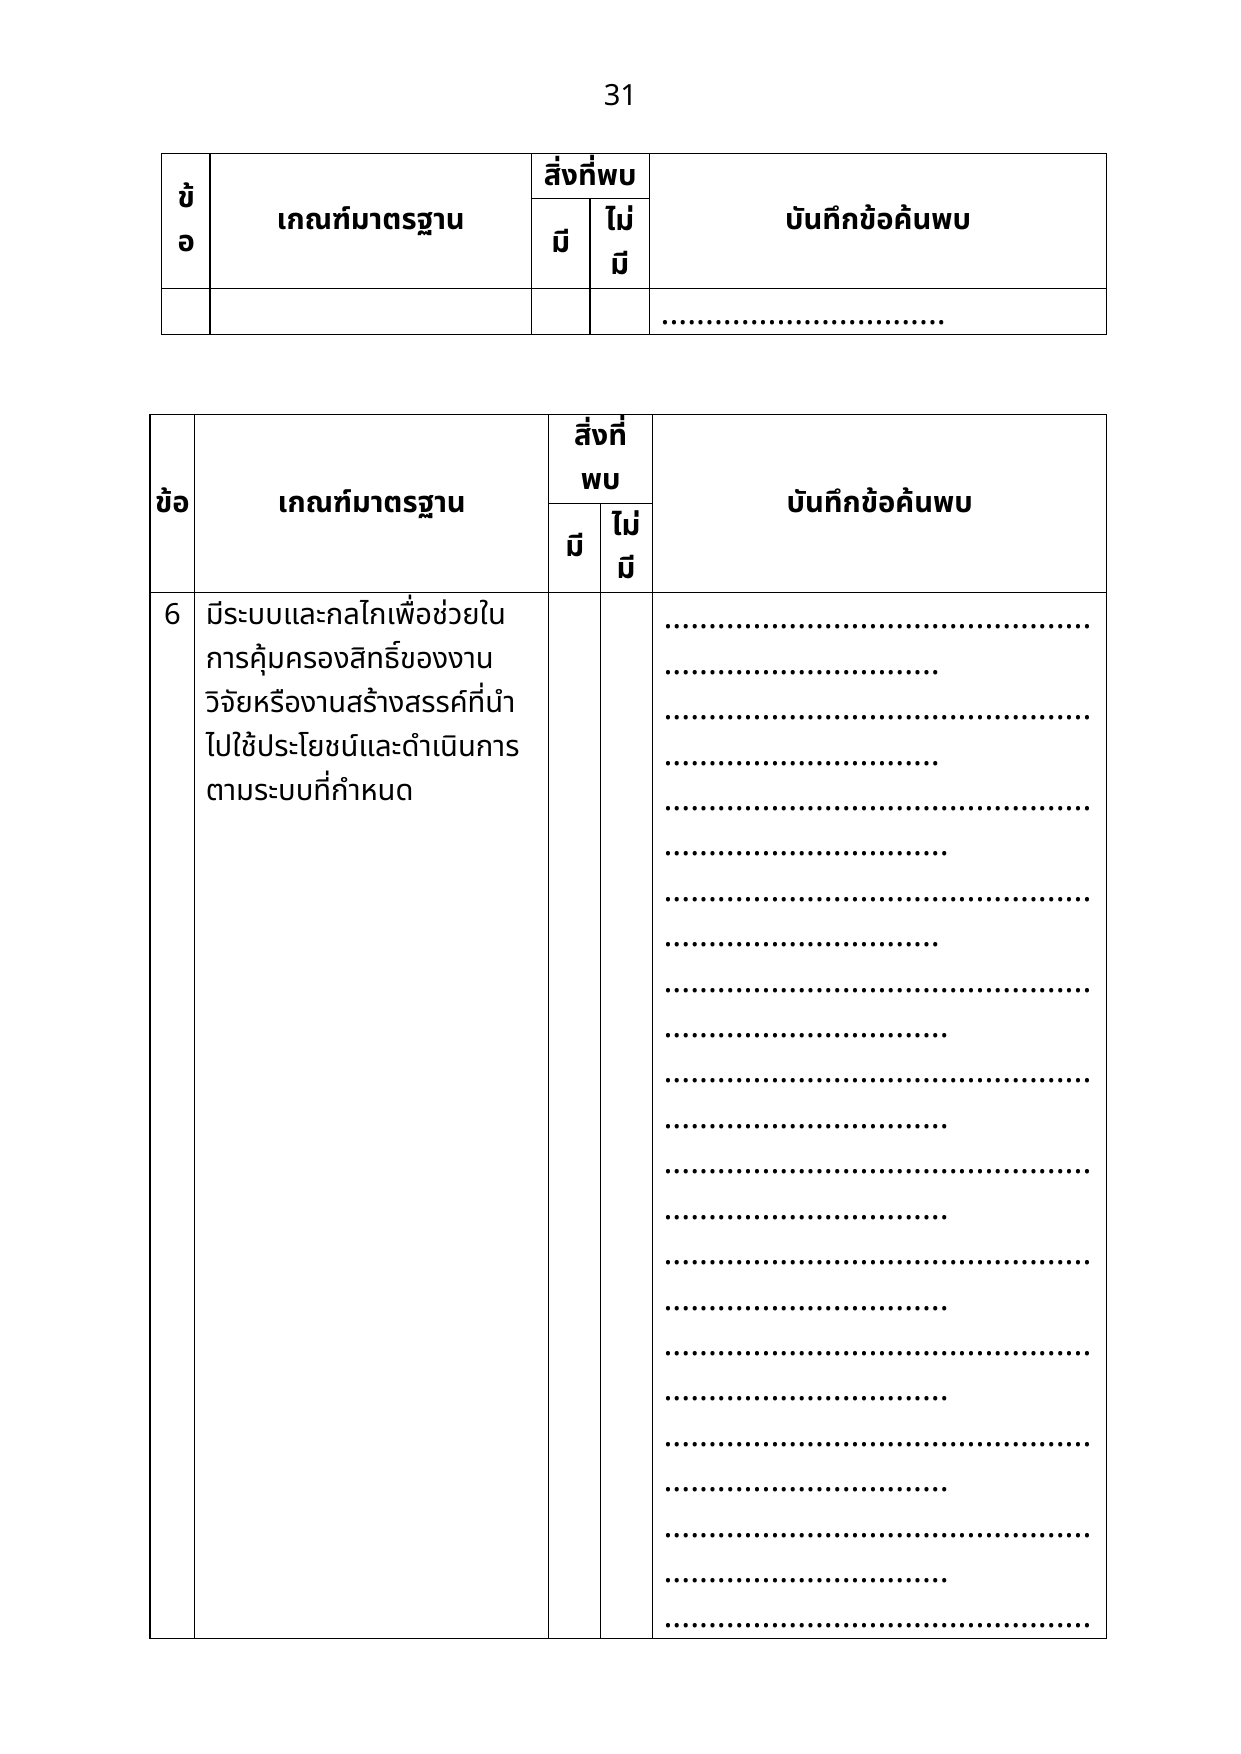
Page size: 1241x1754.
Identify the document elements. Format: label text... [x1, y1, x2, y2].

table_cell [195, 593, 548, 1638]
table_cell [601, 593, 652, 1638]
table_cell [211, 289, 531, 334]
table_cell [591, 289, 649, 334]
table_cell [650, 289, 1106, 334]
table_header ข้อ [162, 154, 209, 287]
table_cell มี [549, 504, 600, 592]
table_cell ไม่มี [601, 504, 652, 592]
table_cell [549, 593, 600, 1638]
table_cell [532, 289, 589, 334]
table_header เกณฑ์มาตรฐาน [195, 415, 548, 592]
table_header สิ่งที่พบ [532, 154, 649, 198]
table_header เกณฑ์มาตรฐาน [211, 154, 531, 287]
table_cell 6 [151, 593, 194, 1638]
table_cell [653, 593, 1106, 1638]
table_cell 5 [162, 289, 209, 334]
table_header บันทึกข้อค้นพบ [653, 415, 1106, 592]
table_cell ไม่มี [591, 199, 649, 287]
table_header สิ่งที่พบ [549, 415, 652, 503]
table_header ข้อ [151, 415, 194, 592]
table_header บันทึกข้อค้นพบ [650, 154, 1106, 287]
table_cell มี [532, 199, 589, 287]
